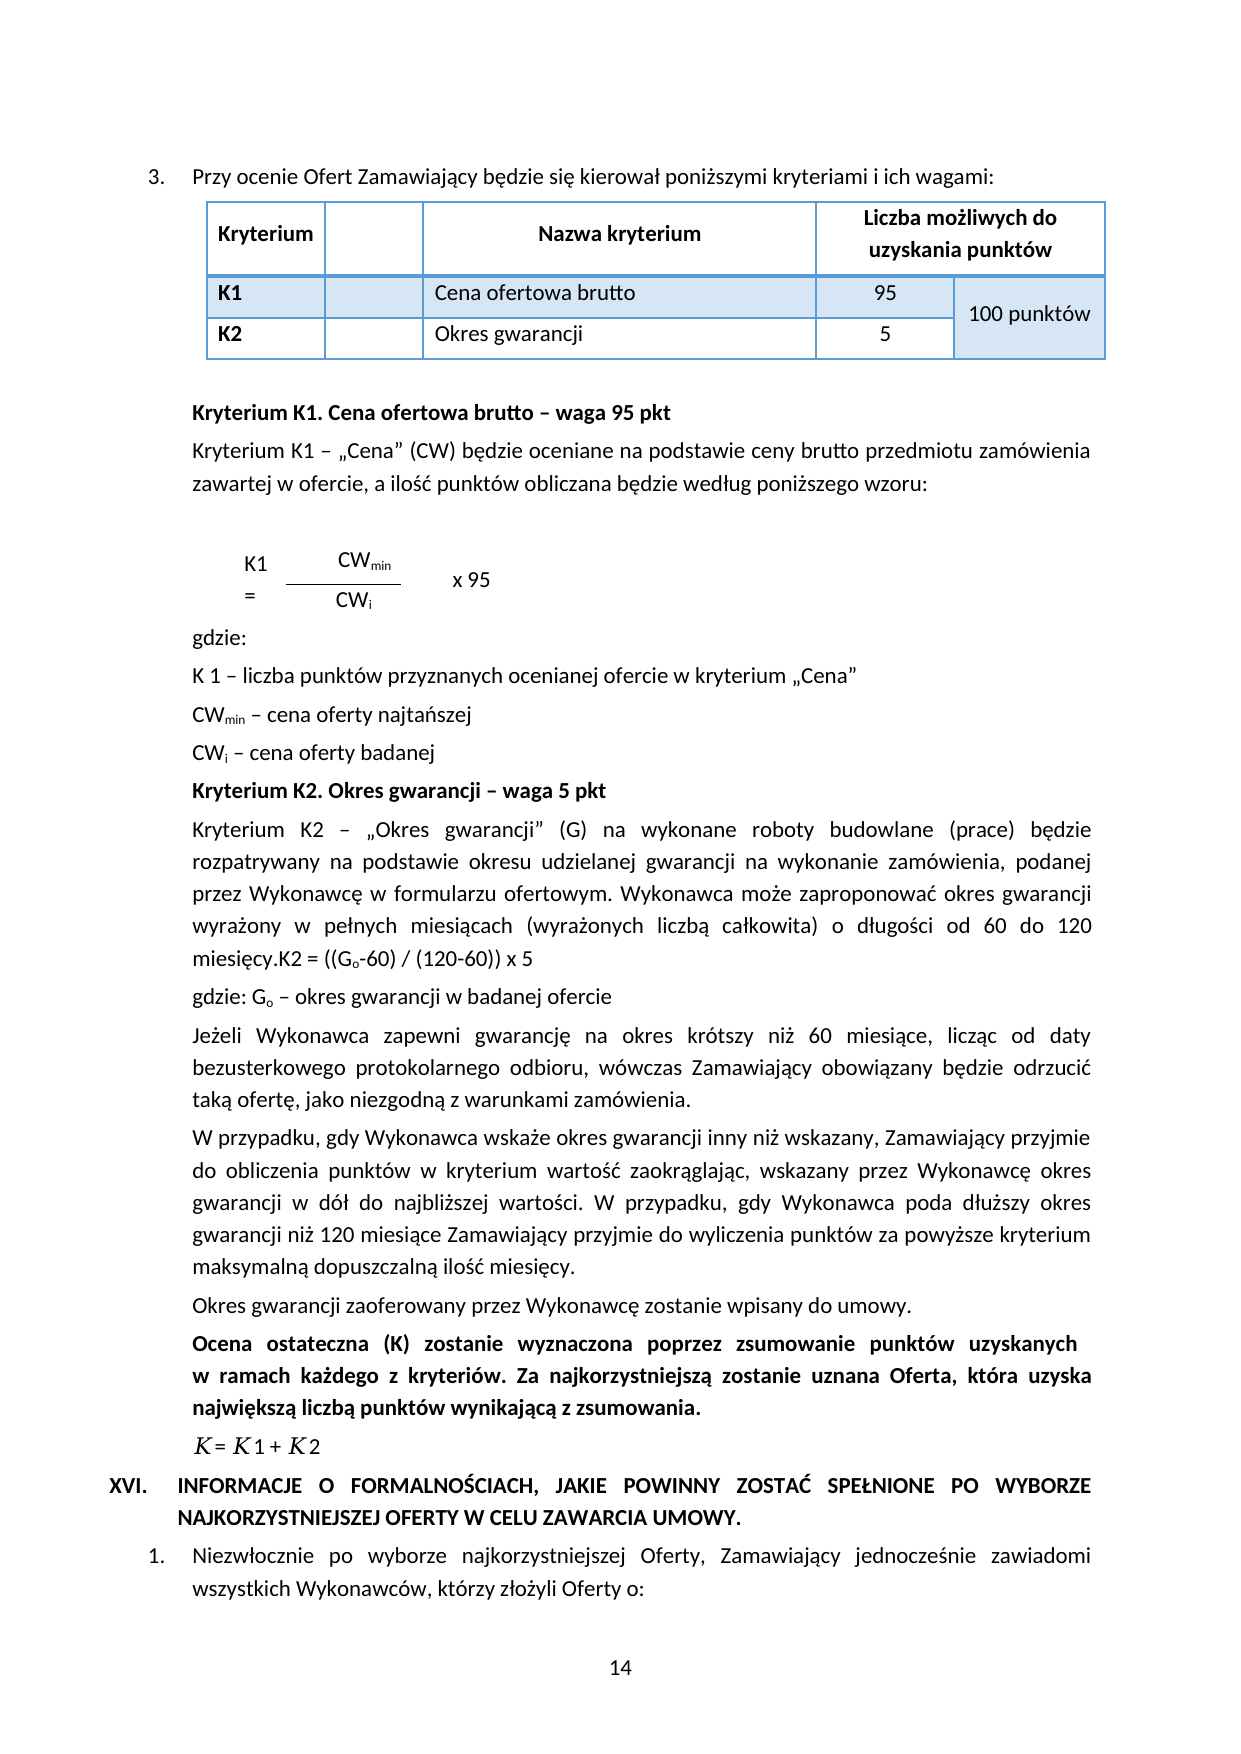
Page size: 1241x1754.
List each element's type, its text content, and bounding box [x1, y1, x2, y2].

table_cell 95 [817, 278, 953, 317]
table_cell 100 punktów [955, 278, 1104, 358]
text W przypadku, gdy Wykonawca wskaże okres gwarancji inny niż wskazany, Zamawiający przyjmie do obliczenia punktów w kryterium wartość zaokrąglając, wskazany przez Wykonawcę okres gwarancji w dół do najbliższej wartości. W przypadku, gdy Wykonawca poda dłuższy okres gwarancji niż 120 miesiące Zamawiający przyjmie do wyliczenia punktów za powyższe kryterium maksymalną dopuszczalną ilość miesięcy. [192, 1123, 1093, 1280]
table_header K1= [193, 546, 286, 623]
table_cell K1 [208, 278, 324, 317]
table_header [326, 203, 422, 274]
text Okres gwarancji zaoferowany przez Wykonawcę zostanie wpisany do umowy. [192, 1291, 1093, 1319]
table_header Nazwa kryterium [424, 203, 815, 274]
list Przy ocenie Ofert Zamawiający będzie się kierował poniższymi kryteriami i ich wagami: [148, 162, 1093, 191]
text Jeżeli Wykonawca zapewni gwarancję na okres krótszy niż 60 miesiące, licząc od daty bezusterkowego protokolarnego odbioru, wówczas Zamawiający obowiązany będzie odrzucić taką ofertę, jako niezgodną z warunkami zamówienia. [192, 1021, 1093, 1113]
text K 1 – liczba punktów przyznanych ocenianej ofercie w kryterium „Cena” [192, 661, 1093, 689]
text CWi – cena oferty badanej [192, 738, 1093, 766]
text Kryterium K1. Cena ofertowa brutto – waga 95 pkt [192, 398, 1093, 426]
text CWmin – cena oferty najtańszej [192, 700, 1093, 728]
table_cell 5 [817, 319, 953, 358]
table_cell [326, 278, 422, 317]
list Niezwłocznie po wyborze najkorzystniejszej Oferty, Zamawiający jednocześnie zawiadomi wszystkich Wykonawców, którzy złożyli Oferty o: [148, 1541, 1093, 1602]
table_header CWmin [286, 546, 401, 584]
table_cell K2 [208, 319, 324, 358]
table_cell Cena ofertowa brutto [424, 278, 815, 317]
table_cell CWi [286, 585, 401, 623]
text gdzie: [192, 623, 1093, 651]
text Kryterium K2. Okres gwarancji – waga 5 pkt [192, 777, 1093, 805]
text Kryterium K2 – „Okres gwarancji” (G) na wykonane roboty budowlane (prace) będzie rozpatrywany na podstawie okresu udzielanej gwarancji na wykonanie zamówienia, podanej przez Wykonawcę w formularzu ofertowym. Wykonawca może zaproponować okres gwarancji wyrażony w pełnych miesiącach (wyrażonych liczbą całkowita) o długości od 60 do 120 miesięcy.K2 = ((Go-60) / (120-60)) x 5 [192, 815, 1093, 972]
table_header x 95 [401, 546, 684, 623]
table_header Liczba możliwych do uzyskania punktów [817, 203, 1104, 274]
text Kryterium K1 – „Cena” (CW) będzie oceniane na podstawie ceny brutto przedmiotu zamówienia zawartej w ofercie, a ilość punktów obliczana będzie według poniższego wzoru: [192, 437, 1093, 497]
text 𝐾= 𝐾1 + 𝐾2 [192, 1432, 1093, 1460]
list INFORMACJE O FORMALNOŚCIACH, JAKIE POWINNY ZOSTAĆ SPEŁNIONE PO WYBORZE NAJKORZYSTNIEJSZEJ OFERTY W CELU ZAWARCIA UMOWY. [148, 1471, 1093, 1531]
text Ocena ostateczna (K) zostanie wyznaczona poprzez zsumowanie punktów uzyskanych w ramach każdego z kryteriów. Za najkorzystniejszą zostanie uznana Oferta, która uzyska największą liczbą punktów wynikającą z zsumowania. [192, 1329, 1093, 1422]
table_cell [326, 319, 422, 358]
table_cell Okres gwarancji [424, 319, 815, 358]
text gdzie: Go – okres gwarancji w badanej ofercie [192, 982, 1093, 1010]
table_header Kryterium [208, 203, 324, 274]
